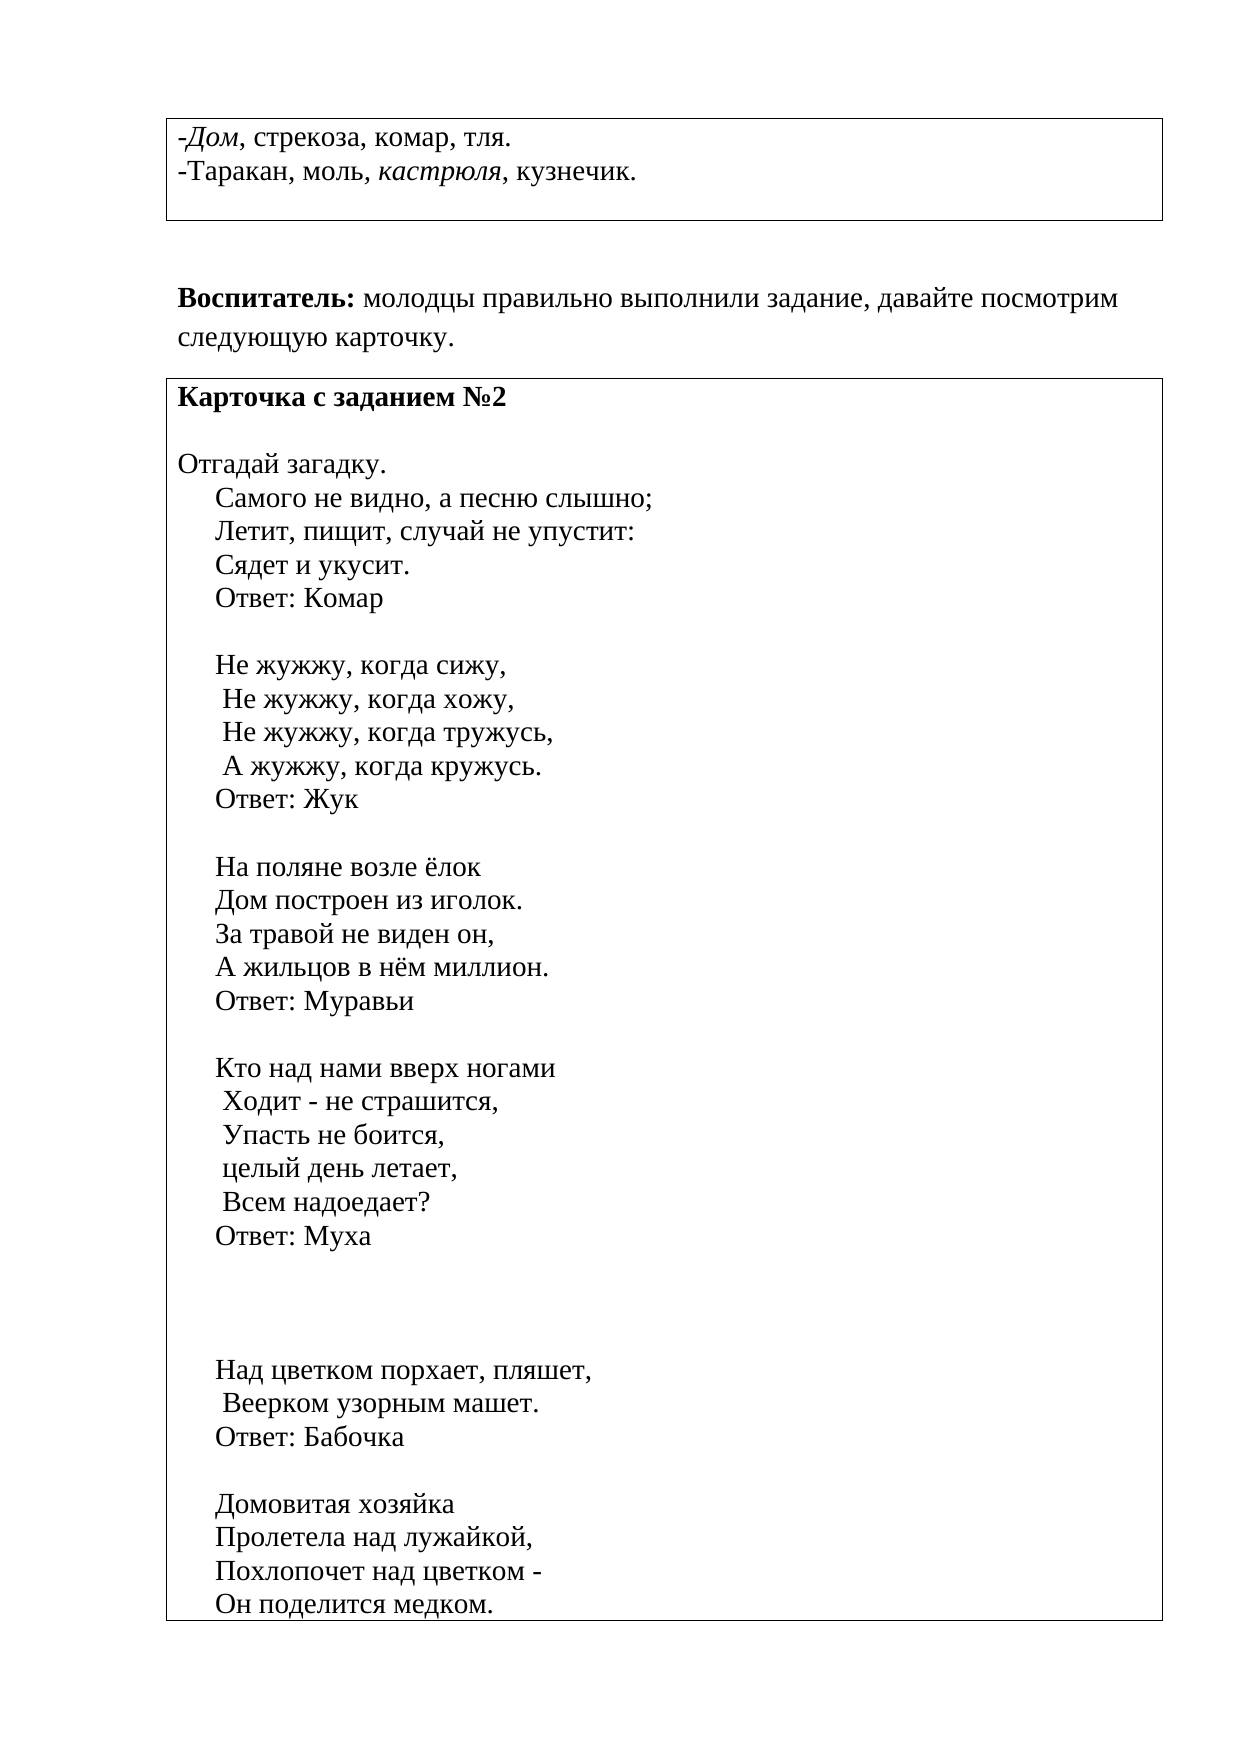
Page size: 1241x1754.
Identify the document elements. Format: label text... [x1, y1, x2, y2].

text Воспитатель: молодцы правильно выполнили задание, давайте посмотрим следующую карточку. [177, 280, 1152, 352]
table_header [167, 379, 1162, 1620]
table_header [167, 119, 1162, 220]
